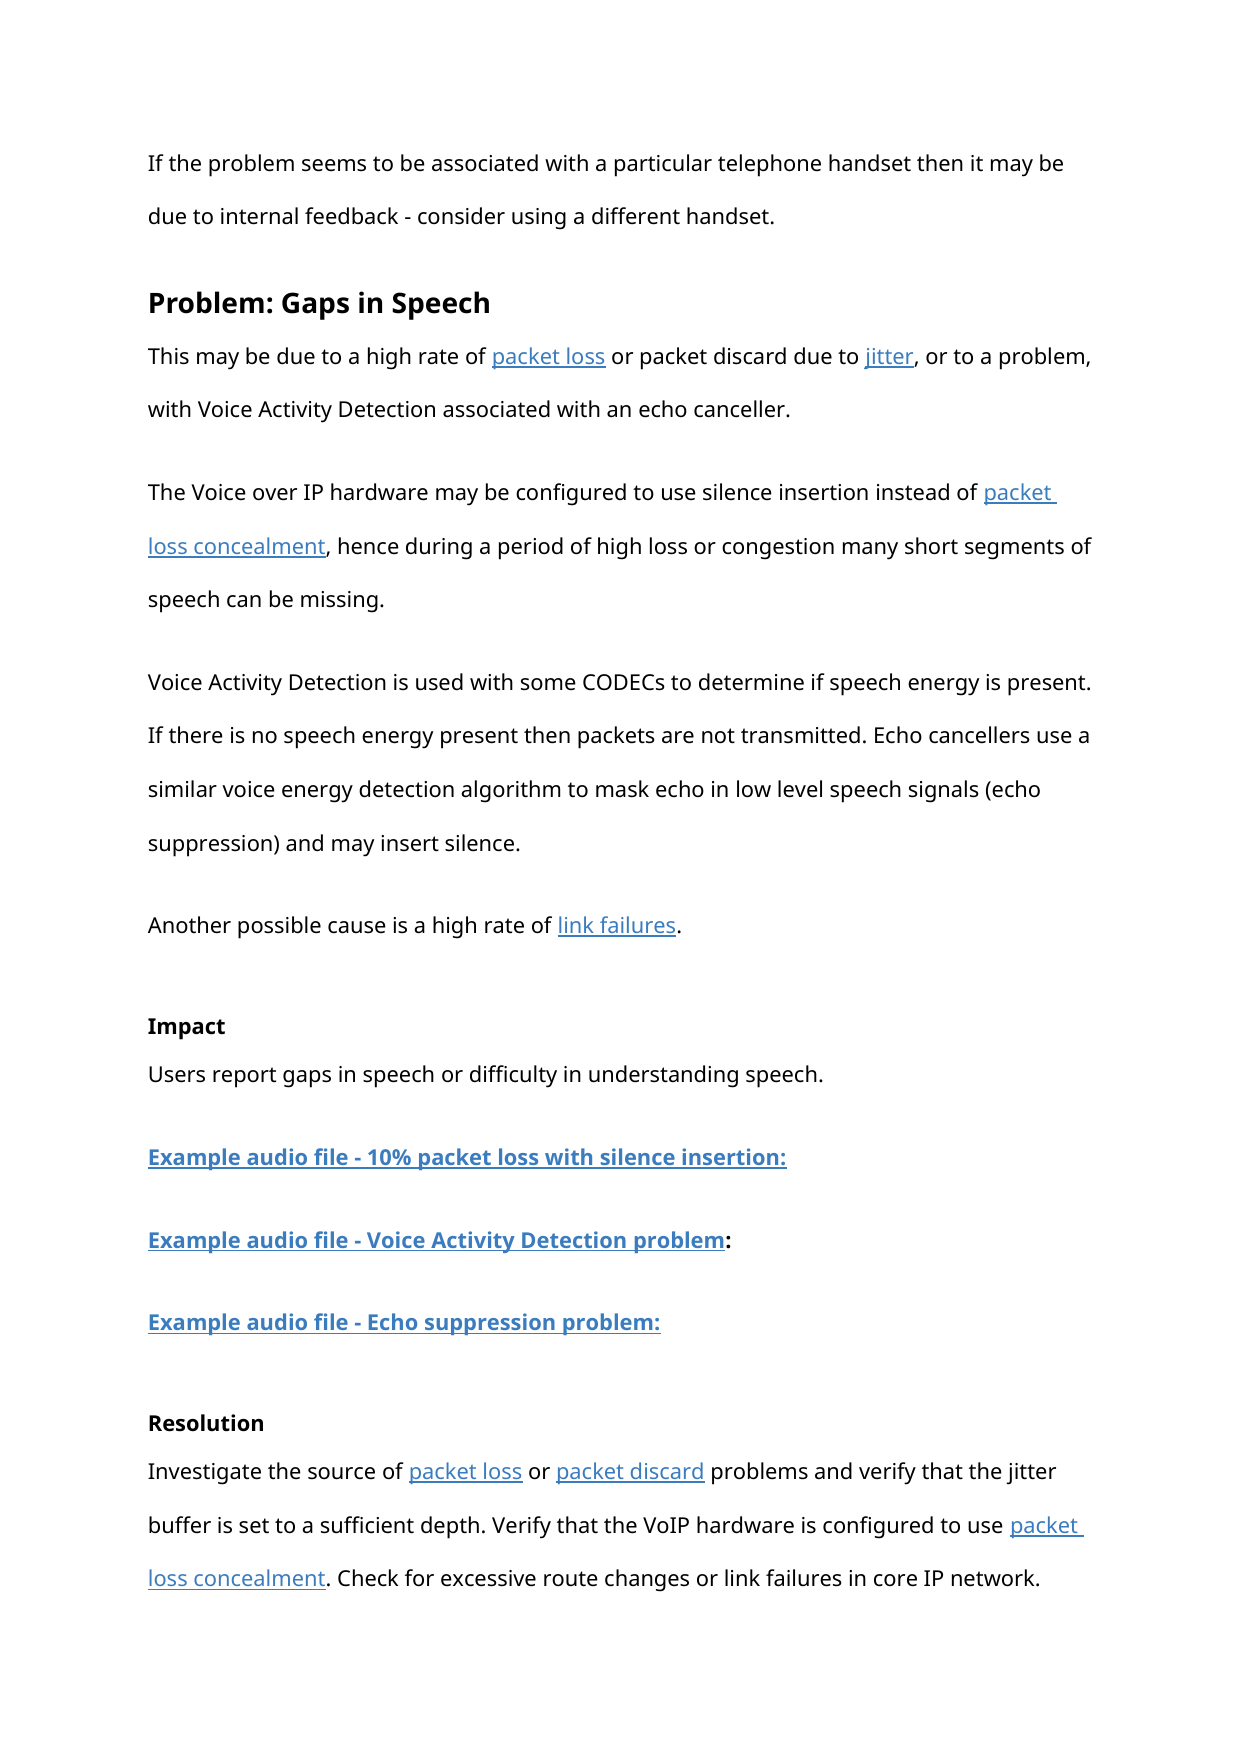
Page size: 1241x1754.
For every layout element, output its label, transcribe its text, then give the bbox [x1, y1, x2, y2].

text The Voice over IP hardware may be configured to use silence insertion instead of packet loss concealment, hence during a period of high loss or congestion many short segments of speech can be missing. [148, 477, 1093, 614]
text Users report gaps in speech or difficulty in understanding speech. [148, 1059, 1093, 1089]
text Another possible cause is a high rate of link failures. [148, 910, 1093, 940]
text Example audio file - Voice Activity Detection problem: [148, 1225, 1093, 1254]
text Impact [148, 1011, 1093, 1041]
text Example audio file - 10% packet loss with silence insertion: [148, 1142, 1093, 1172]
text Voice Activity Detection is used with some CODECs to determine if speech energy is present. If there is no speech energy present then packets are not transmitted. Echo cancellers use a similar voice energy detection algorithm to mask echo in low level speech signals (echo suppression) and may insert silence. [148, 667, 1093, 857]
text Example audio file - Echo suppression problem: [148, 1307, 1093, 1337]
text If the problem seems to be associated with a particular telephone handset then it may be due to internal feedback - consider using a different handset. [148, 148, 1093, 231]
text Problem: Gaps in Speech [148, 284, 1093, 322]
text Resolution [148, 1408, 1093, 1438]
text Investigate the source of packet loss or packet discard problems and verify that the jitter buffer is set to a sufficient depth. Verify that the VoIP hardware is configured to use packet loss concealment. Check for excessive route changes or link failures in core IP network. [148, 1456, 1093, 1593]
text This may be due to a high rate of packet loss or packet discard due to jitter, or to a problem, with Voice Activity Detection associated with an echo canceller. [148, 341, 1093, 424]
